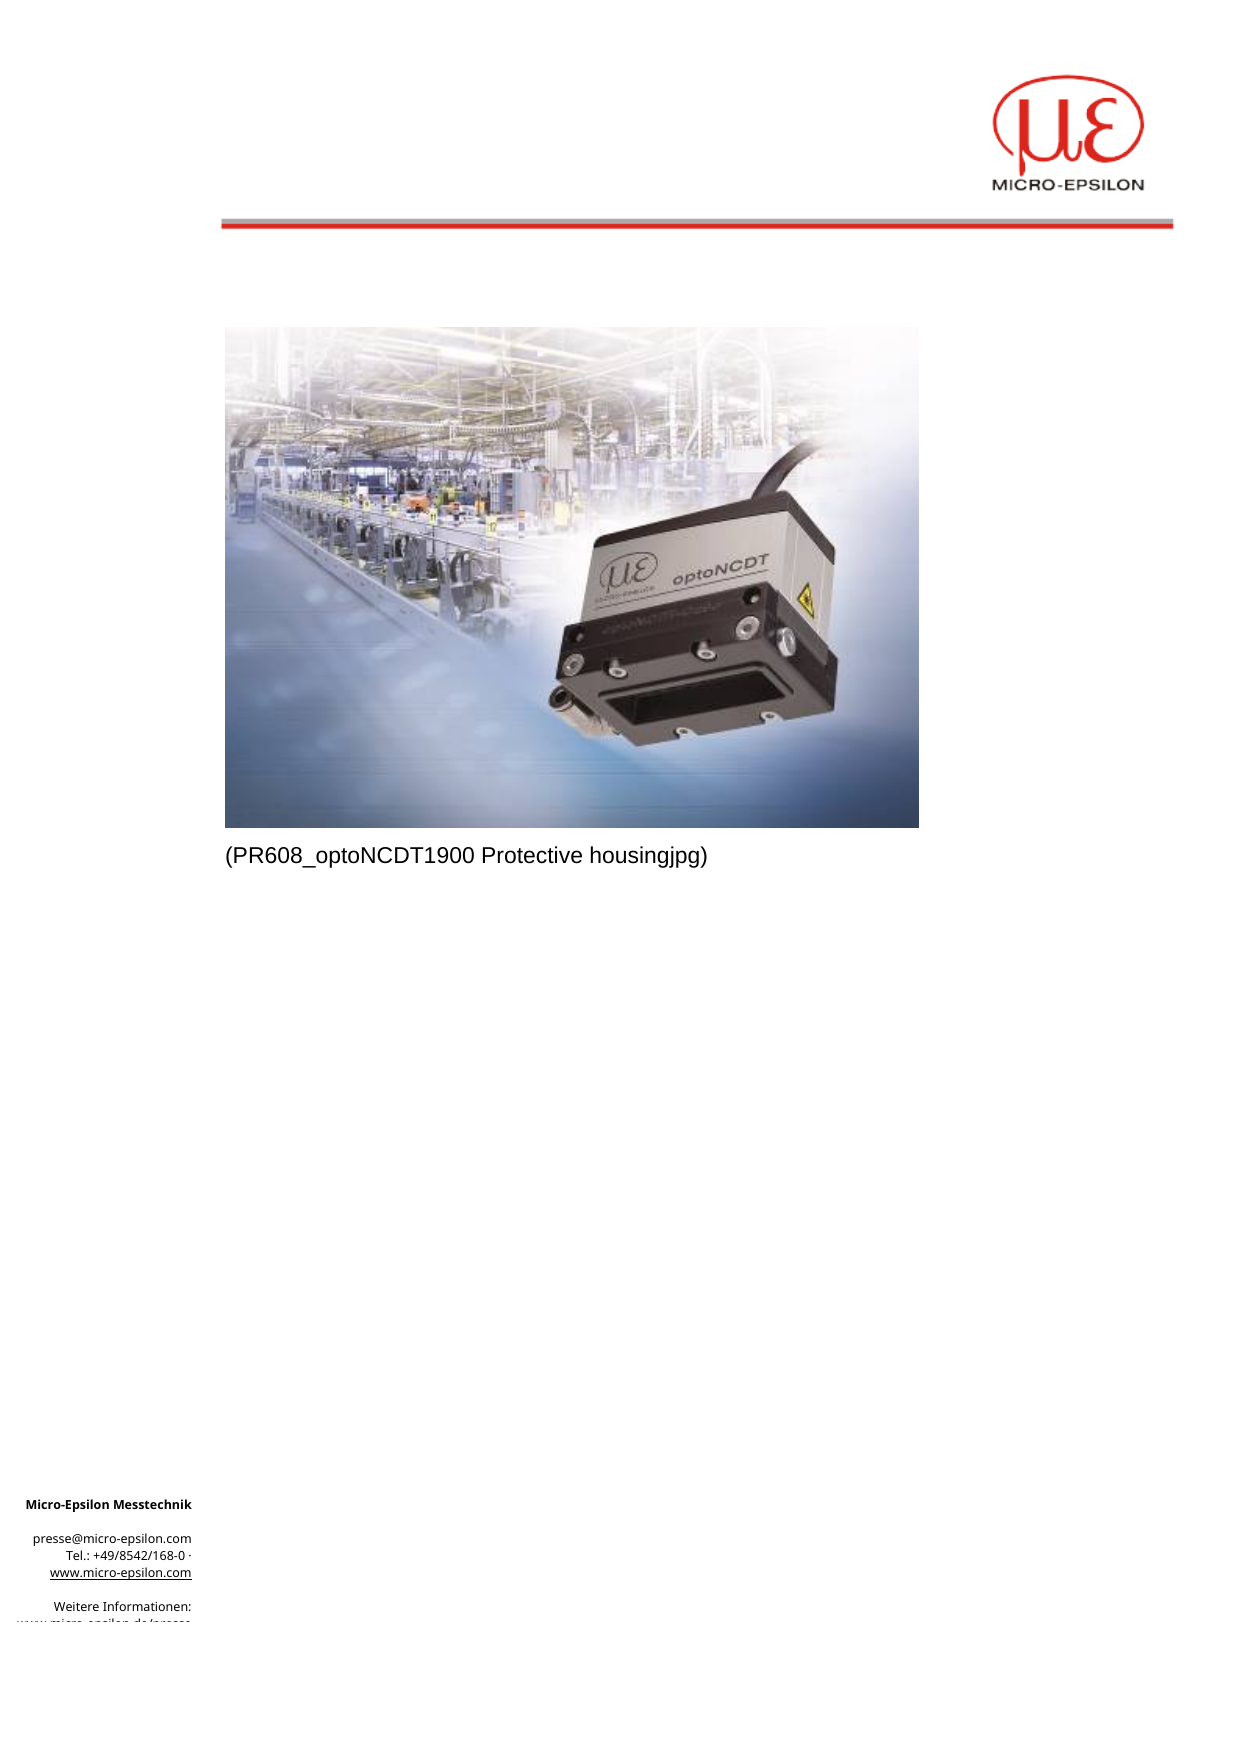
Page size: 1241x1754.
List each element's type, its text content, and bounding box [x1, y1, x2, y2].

picture [225, 327, 919, 828]
text (PR608_optoNCDT1900 Protective housingjpg) [225, 842, 919, 868]
